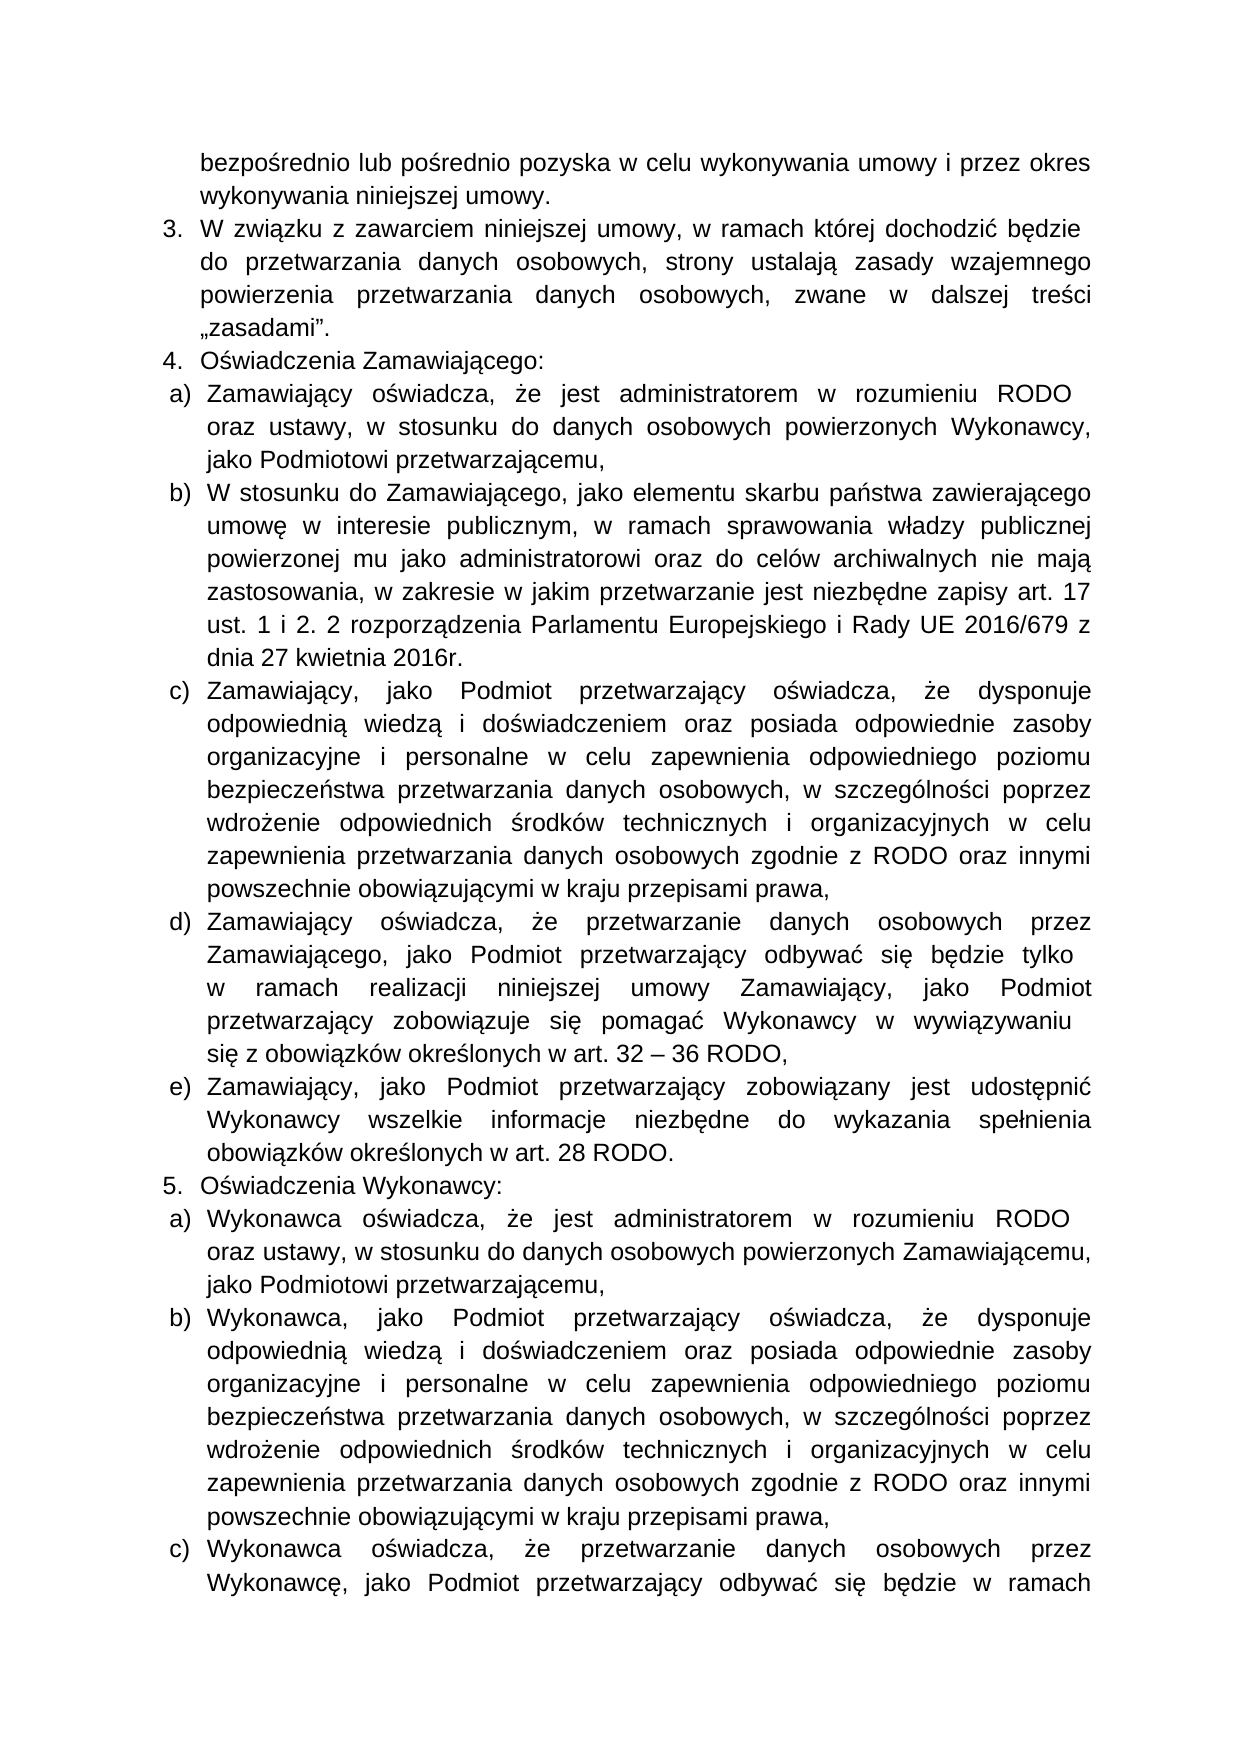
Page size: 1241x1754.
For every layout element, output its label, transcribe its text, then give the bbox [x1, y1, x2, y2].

list Zamawiający oświadcza, że przetwarzanie danych osobowych przez Zamawiającego, jako Podmiot przetwarzający odbywać się będzie tylko w ramach realizacji niniejszej umowy Zamawiający, jako Podmiot przetwarzający zobowiązuje się pomagać Wykonawcy w wywiązywaniu się z obowiązków określonych w art. 32 – 36 RODO, [169, 907, 1093, 1068]
list Oświadczenia Zamawiającego: [162, 346, 1093, 374]
list Zamawiający, jako Podmiot przetwarzający zobowiązany jest udostępnić Wykonawcy wszelkie informacje niezbędne do wykazania spełnienia obowiązków określonych w art. 28 RODO. [169, 1072, 1093, 1167]
list Wykonawca oświadcza, że jest administratorem w rozumieniu RODO oraz ustawy, w stosunku do danych osobowych powierzonych Zamawiającemu, jako Podmiotowi przetwarzającemu, [169, 1204, 1093, 1299]
list Wykonawca, jako Podmiot przetwarzający oświadcza, że dysponuje odpowiednią wiedzą i doświadczeniem oraz posiada odpowiednie zasoby organizacyjne i personalne w celu zapewnienia odpowiedniego poziomu bezpieczeństwa przetwarzania danych osobowych, w szczególności poprzez wdrożenie odpowiednich środków technicznych i organizacyjnych w celu zapewnienia przetwarzania danych osobowych zgodnie z RODO oraz innymi powszechnie obowiązującymi w kraju przepisami prawa, [169, 1303, 1093, 1530]
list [162, 148, 1093, 209]
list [169, 1534, 1093, 1596]
list Oświadczenia Wykonawcy: [162, 1171, 1093, 1200]
list W związku z zawarciem niniejszej umowy, w ramach której dochodzić będzie do przetwarzania danych osobowych, strony ustalają zasady wzajemnego powierzenia przetwarzania danych osobowych, zwane w dalszej treści „zasadami”. [162, 214, 1093, 341]
list Zamawiający oświadcza, że jest administratorem w rozumieniu RODO oraz ustawy, w stosunku do danych osobowych powierzonych Wykonawcy, jako Podmiotowi przetwarzającemu, [169, 379, 1093, 473]
list W stosunku do Zamawiającego, jako elementu skarbu państwa zawierającego umowę w interesie publicznym, w ramach sprawowania władzy publicznej powierzonej mu jako administratorowi oraz do celów archiwalnych nie mają zastosowania, w zakresie w jakim przetwarzanie jest niezbędne zapisy art. 17 ust. 1 i 2. 2 rozporządzenia Parlamentu Europejskiego i Rady UE 2016/679 z dnia 27 kwietnia 2016r. [169, 478, 1093, 672]
list Zamawiający, jako Podmiot przetwarzający oświadcza, że dysponuje odpowiednią wiedzą i doświadczeniem oraz posiada odpowiednie zasoby organizacyjne i personalne w celu zapewnienia odpowiedniego poziomu bezpieczeństwa przetwarzania danych osobowych, w szczególności poprzez wdrożenie odpowiednich środków technicznych i organizacyjnych w celu zapewnienia przetwarzania danych osobowych zgodnie z RODO oraz innymi powszechnie obowiązującymi w kraju przepisami prawa, [169, 676, 1093, 903]
